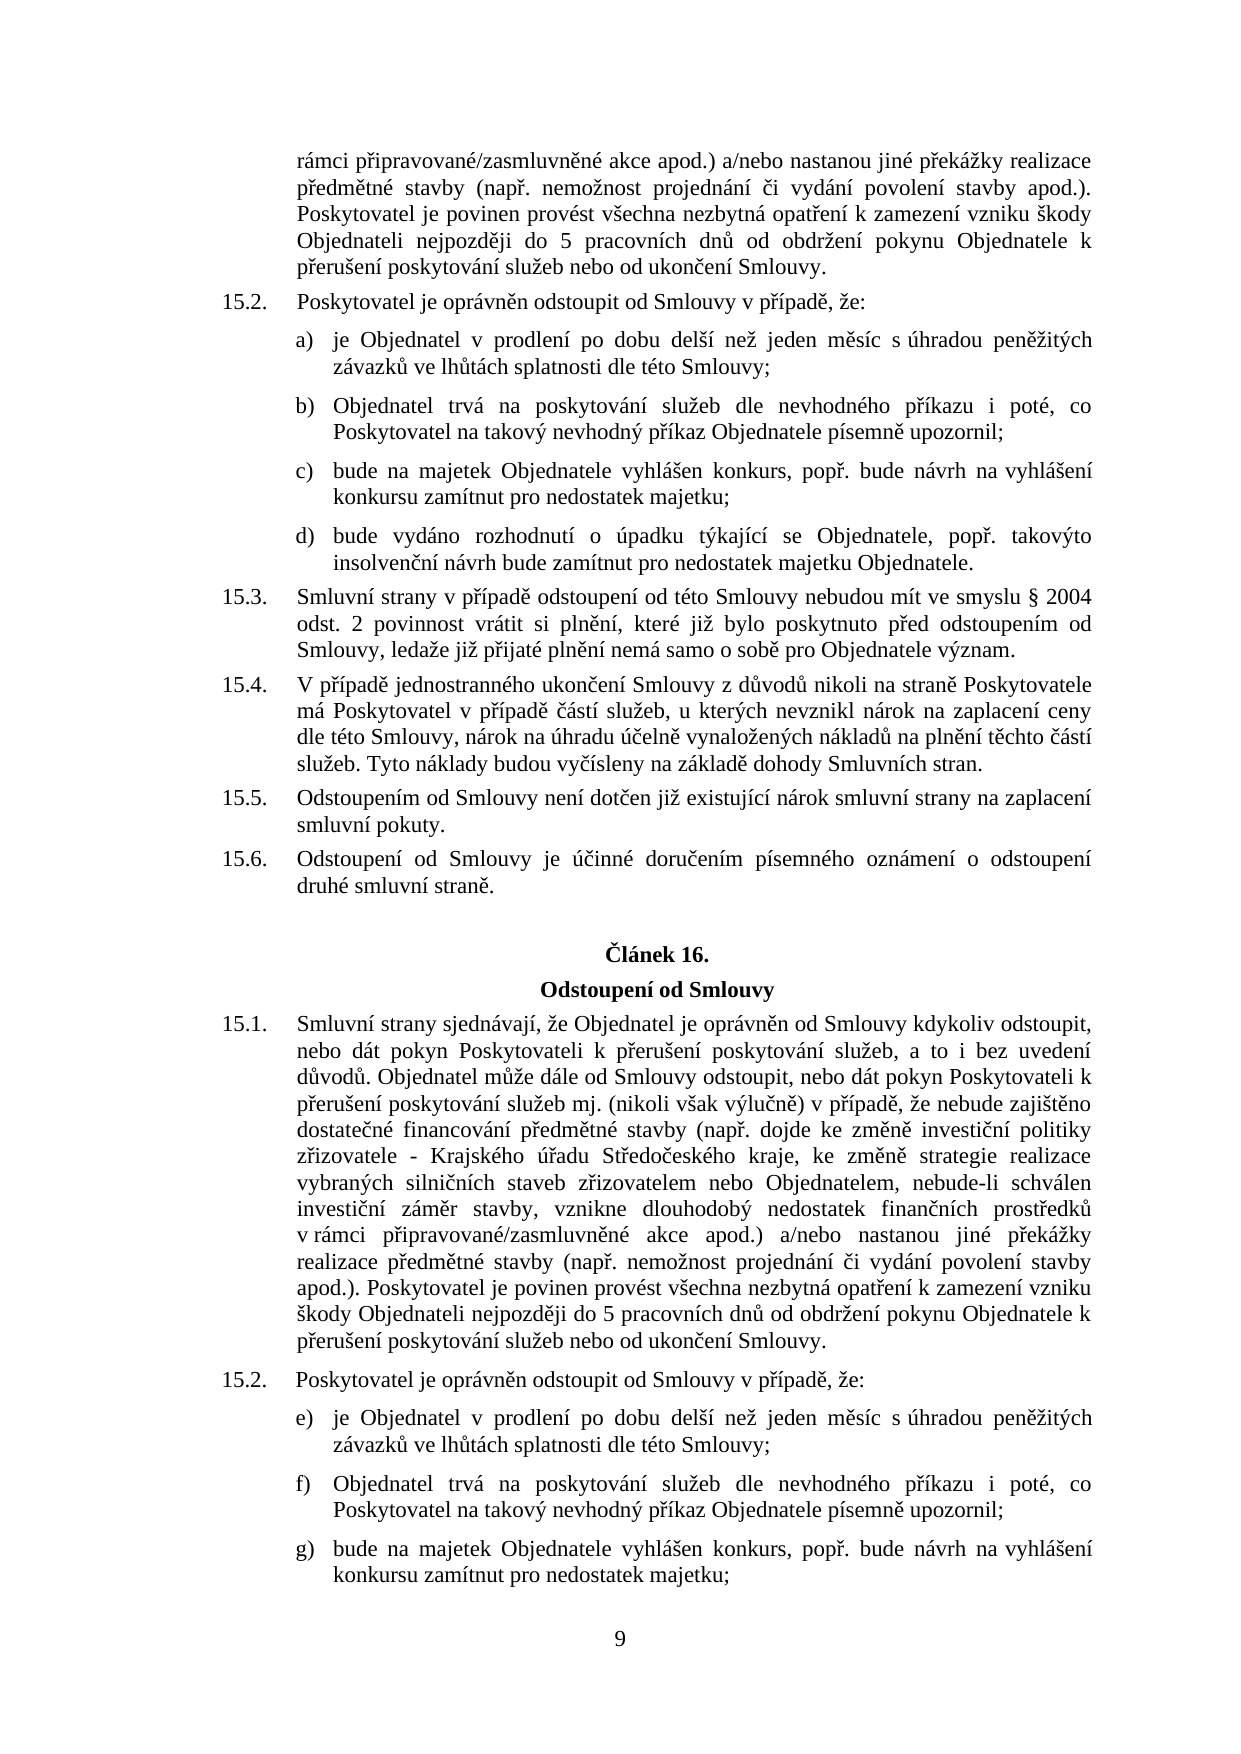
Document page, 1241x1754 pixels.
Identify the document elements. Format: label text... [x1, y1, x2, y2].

list bude na majetek Objednatele vyhlášen konkurs, popř. bude návrh na vyhlášení konkursu zamítnut pro nedostatek majetku; [295, 1535, 1093, 1588]
list 15.1. Smluvní strany sjednávají, že Objednatel je oprávněn od Smlouvy kdykoliv odstoupit, nebo dát pokyn Poskytovateli k přerušení poskytování služeb, a to i bez uvedení důvodů. Objednatel může dále od Smlouvy odstoupit, nebo dát pokyn Poskytovateli k přerušení poskytování služeb mj. (nikoli však výlučně) v případě, že nebude zajištěno dostatečné financování předmětné stavby (např. dojde ke změně investiční politiky zřizovatele - Krajského úřadu Středočeského kraje, ke změně strategie realizace vybraných silničních staveb zřizovatelem nebo Objednatelem, nebude-li schválen investiční záměr stavby, vznikne dlouhodobý nedostatek finančních prostředků v rámci připravované/zasmluvněné akce apod.) a/nebo nastanou jiné překážky realizace předmětné stavby (např. nemožnost projednání či vydání povolení stavby apod.). Poskytovatel je povinen provést všechna nezbytná opatření k zamezení vzniku škody Objednateli nejpozději do 5 pracovních dnů od obdržení pokynu Objednatele k přerušení poskytování služeb nebo od ukončení Smlouvy. [222, 1011, 1093, 1353]
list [222, 148, 1093, 279]
list Smluvní strany v případě odstoupení od této Smlouvy nebudou mít ve smyslu § 2004 odst. 2 povinnost vrátit si plnění, které již bylo poskytnuto před odstoupením od Smlouvy, ledaže již přijaté plnění nemá samo o sobě pro Objednatele význam. [222, 583, 1093, 662]
list bude na majetek Objednatele vyhlášen konkurs, popř. bude návrh na vyhlášení konkursu zamítnut pro nedostatek majetku; [295, 457, 1093, 510]
list Objednatel trvá na poskytování služeb dle nevhodného příkazu i poté, co Poskytovatel na takový nevhodný příkaz Objednatele písemně upozornil; [295, 1470, 1093, 1522]
list bude vydáno rozhodnutí o úpadku týkající se Objednatele, popř. takovýto insolvenční návrh bude zamítnut pro nedostatek majetku Objednatele. [295, 522, 1093, 575]
text Odstoupení od Smlouvy [221, 976, 1093, 1002]
list je Objednatel v prodlení po dobu delší než jeden měsíc s úhradou peněžitých závazků ve lhůtách splatnosti dle této Smlouvy; [295, 327, 1093, 379]
list Odstoupení od Smlouvy je účinné doručením písemného oznámení o odstoupení druhé smluvní straně. [222, 845, 1093, 898]
list V případě jednostranného ukončení Smlouvy z důvodů nikoli na straně Poskytovatele má Poskytovatel v případě částí služeb, u kterých nevznikl nárok na zaplacení ceny dle této Smlouvy, nárok na úhradu účelně vynaložených nákladů na plnění těchto částí služeb. Tyto náklady budou vyčísleny na základě dohody Smluvních stran. [222, 671, 1093, 776]
list Objednatel trvá na poskytování služeb dle nevhodného příkazu i poté, co Poskytovatel na takový nevhodný příkaz Objednatele písemně upozornil; [295, 392, 1093, 444]
text Poskytovatel je oprávněn odstoupit od Smlouvy v případě, že: [222, 288, 1093, 314]
list Odstoupením od Smlouvy není dotčen již existující nárok smluvní strany na zaplacení smluvní pokuty. [222, 784, 1093, 837]
text 15.2. Poskytovatel je oprávněn odstoupit od Smlouvy v případě, že: [221, 1366, 1093, 1392]
list je Objednatel v prodlení po dobu delší než jeden měsíc s úhradou peněžitých závazků ve lhůtách splatnosti dle této Smlouvy; [295, 1404, 1093, 1457]
